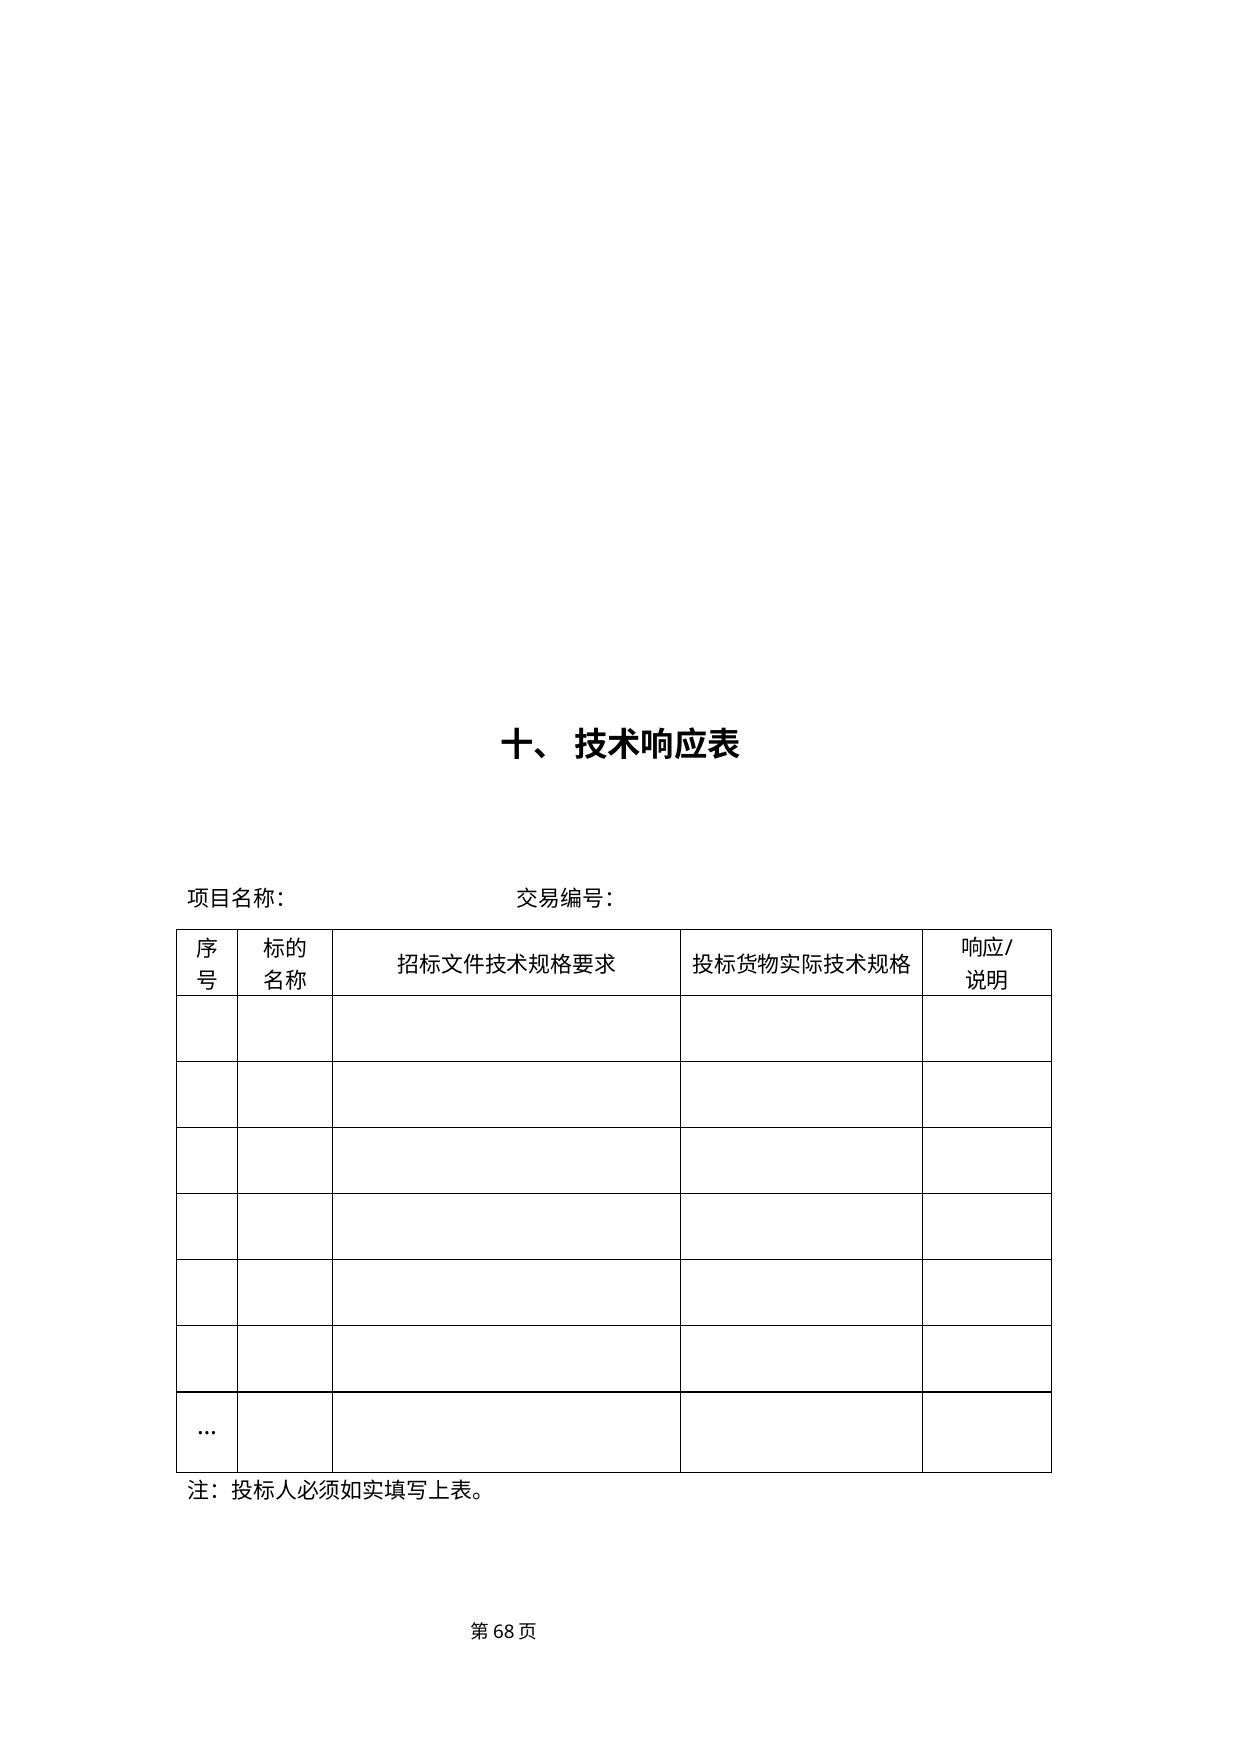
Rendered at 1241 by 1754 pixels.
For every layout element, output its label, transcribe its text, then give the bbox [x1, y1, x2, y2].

table_cell [238, 1393, 332, 1472]
text 十、 技术响应表 [187, 710, 1053, 775]
table_cell [681, 996, 922, 1061]
table_cell [681, 1062, 922, 1127]
table_cell [923, 1393, 1051, 1472]
table_cell [238, 996, 332, 1061]
table_header 响应/ 说明 [923, 930, 1051, 995]
table_header 标的 名称 [238, 930, 332, 995]
table_cell [923, 1326, 1051, 1391]
table_cell [238, 1326, 332, 1391]
table_cell [333, 1326, 680, 1391]
table_cell [923, 1194, 1051, 1259]
table_cell [177, 996, 237, 1061]
table_cell [177, 1128, 237, 1193]
text 项目名称： 交易编号： [187, 881, 1053, 913]
table_cell [238, 1260, 332, 1325]
table_cell [333, 1260, 680, 1325]
table_cell [681, 1128, 922, 1193]
table_cell [333, 1062, 680, 1127]
table_cell [333, 1393, 680, 1472]
table_cell [923, 1128, 1051, 1193]
table_header 投标货物实际技术规格 [681, 930, 922, 995]
table_cell [333, 1194, 680, 1259]
table_cell [177, 1062, 237, 1127]
table_cell [177, 1260, 237, 1325]
table_cell [923, 1260, 1051, 1325]
text 注：投标人必须如实填写上表。 [187, 1473, 1053, 1505]
table_cell [681, 1260, 922, 1325]
table_cell [238, 1194, 332, 1259]
table_cell [923, 996, 1051, 1061]
table_cell [333, 996, 680, 1061]
table_cell [681, 1326, 922, 1391]
table_cell [238, 1062, 332, 1127]
table_cell [238, 1128, 332, 1193]
table_cell [333, 1128, 680, 1193]
table_cell [177, 1326, 237, 1391]
table_header 序号 [177, 930, 237, 995]
table_cell [681, 1393, 922, 1472]
table_cell [177, 1194, 237, 1259]
table_cell [923, 1062, 1051, 1127]
table_cell … [177, 1393, 237, 1472]
table_header 招标文件技术规格要求 [333, 930, 680, 995]
table_cell [681, 1194, 922, 1259]
